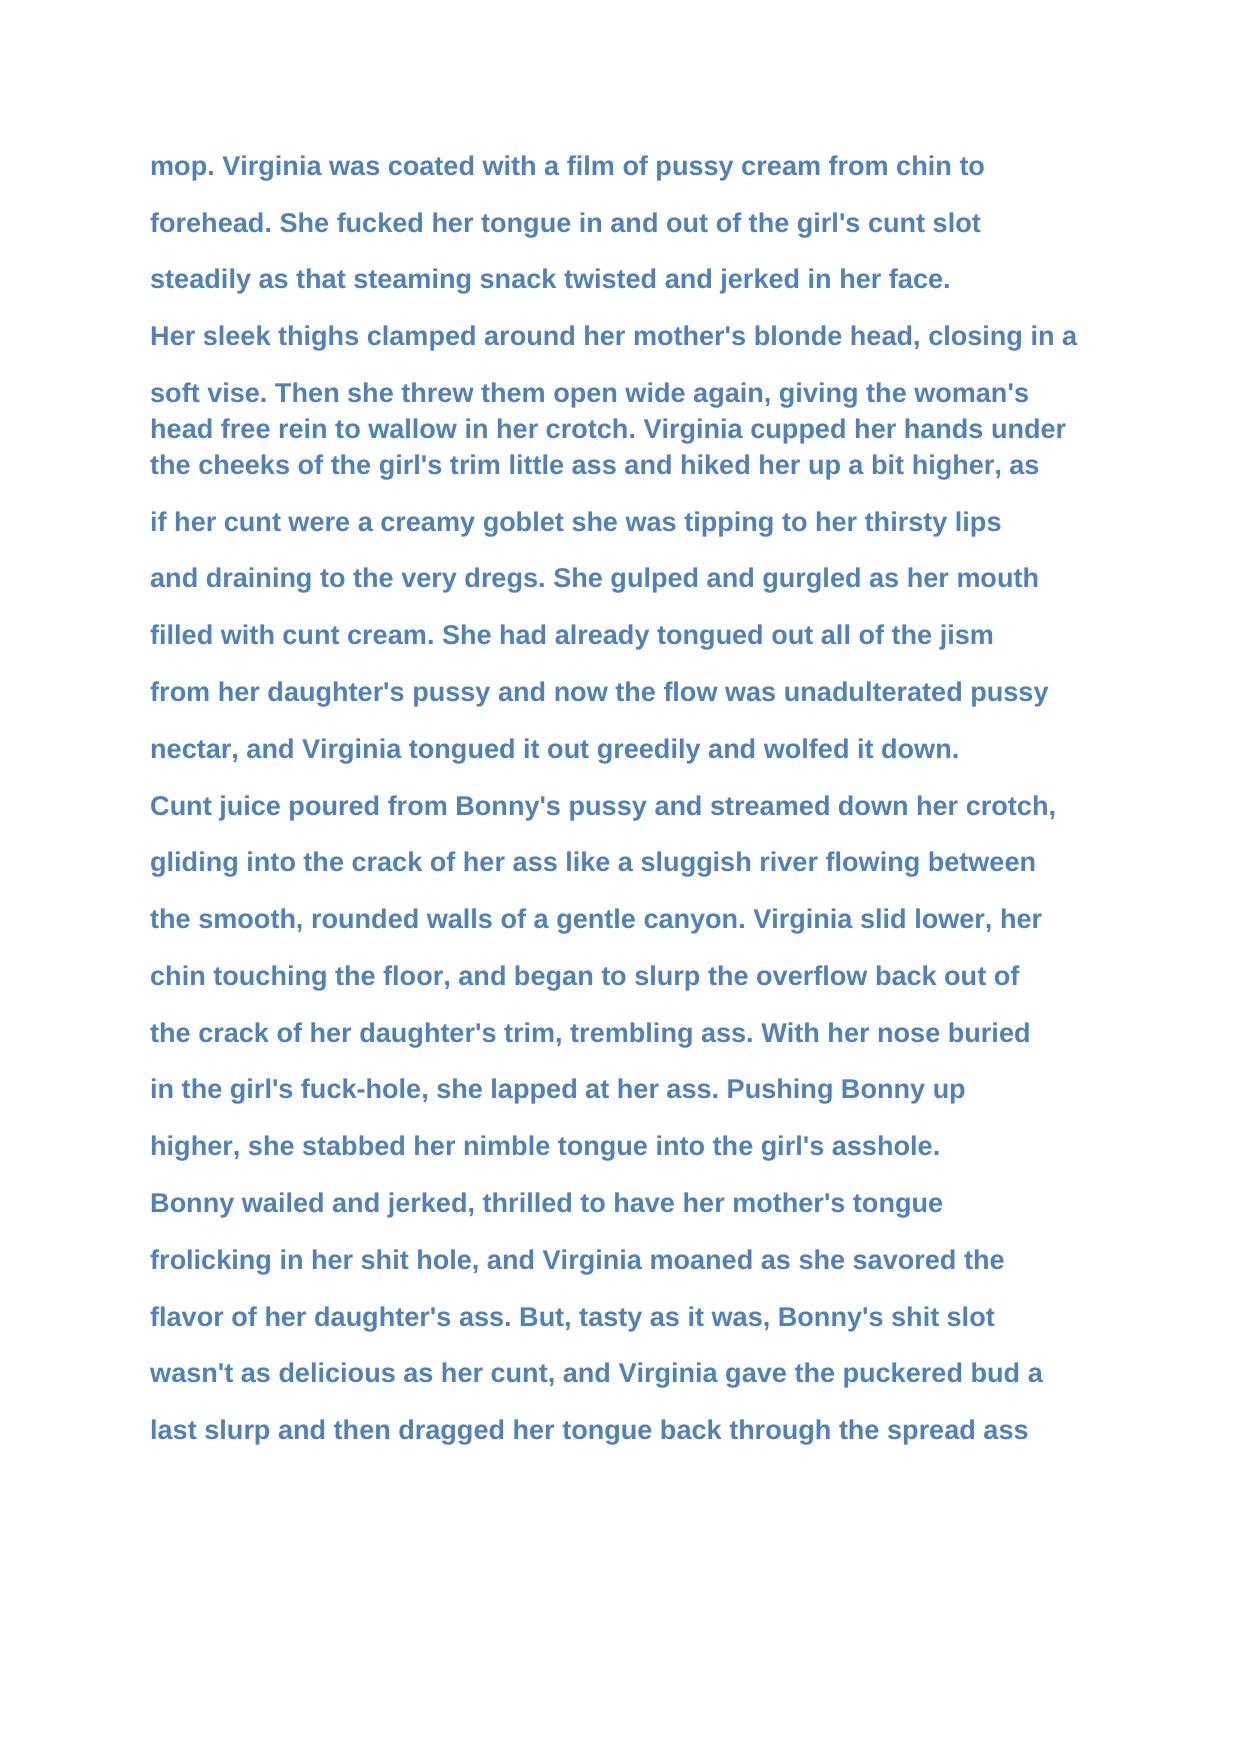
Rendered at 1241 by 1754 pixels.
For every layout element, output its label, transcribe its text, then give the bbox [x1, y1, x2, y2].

subtitle higher, she stabbed her nimble tongue into the girl's asshole. [150, 1130, 1090, 1161]
subtitle Bonny wailed and jerked, thrilled to have her mother's tongue [150, 1187, 1090, 1218]
subtitle mop. Virginia was coated with a film of pussy cream from chin to [150, 150, 1090, 181]
subtitle if her cunt were a creamy goblet she was tipping to her thirsty lips [150, 506, 1090, 537]
subtitle chin touching the floor, and began to slurp the overflow back out of [150, 960, 1090, 991]
subtitle wasn't as delicious as her cunt, and Virginia gave the puckered bud a [150, 1357, 1090, 1388]
subtitle filled with cunt cream. She had already tongued out all of the jism [150, 619, 1090, 651]
subtitle flavor of her daughter's ass. But, tasty as it was, Bonny's shit slot [150, 1301, 1090, 1332]
subtitle and draining to the very dregs. She gulped and gurgled as her mouth [150, 562, 1090, 594]
subtitle in the girl's fuck-hole, she lapped at her ass. Pushing Bonny up [150, 1073, 1090, 1105]
subtitle forehead. She fucked her tongue in and out of the girl's cunt slot [150, 207, 1090, 238]
subtitle the smooth, rounded walls of a gentle canyon. Virginia slid lower, her [150, 903, 1090, 934]
subtitle from her daughter's pussy and now the flow was unadulterated pussy [150, 676, 1090, 707]
subtitle gliding into the crack of her ass like a sluggish river flowing between [150, 846, 1090, 878]
subtitle frolicking in her shit hole, and Virginia moaned as she savored the [150, 1244, 1090, 1275]
subtitle the crack of her daughter's trim, trembling ass. With her nose buried [150, 1017, 1090, 1048]
subtitle steadily as that steaming snack twisted and jerked in her face. [150, 263, 1090, 295]
subtitle nectar, and Virginia tongued it out greedily and wolfed it down. [150, 733, 1090, 764]
subtitle Her sleek thighs clamped around her mother's blonde head, closing in a [150, 320, 1090, 352]
subtitle last slurp and then dragged her tongue back through the spread ass [150, 1414, 1090, 1445]
subtitle soft vise. Then she threw them open wide again, giving the woman's head free rein to wallow in her crotch. Virginia cupped her hands under the cheeks of the girl's trim little ass and hiked her up a bit higher, as [150, 377, 1090, 480]
subtitle Cunt juice poured from Bonny's pussy and streamed down her crotch, [150, 789, 1090, 821]
